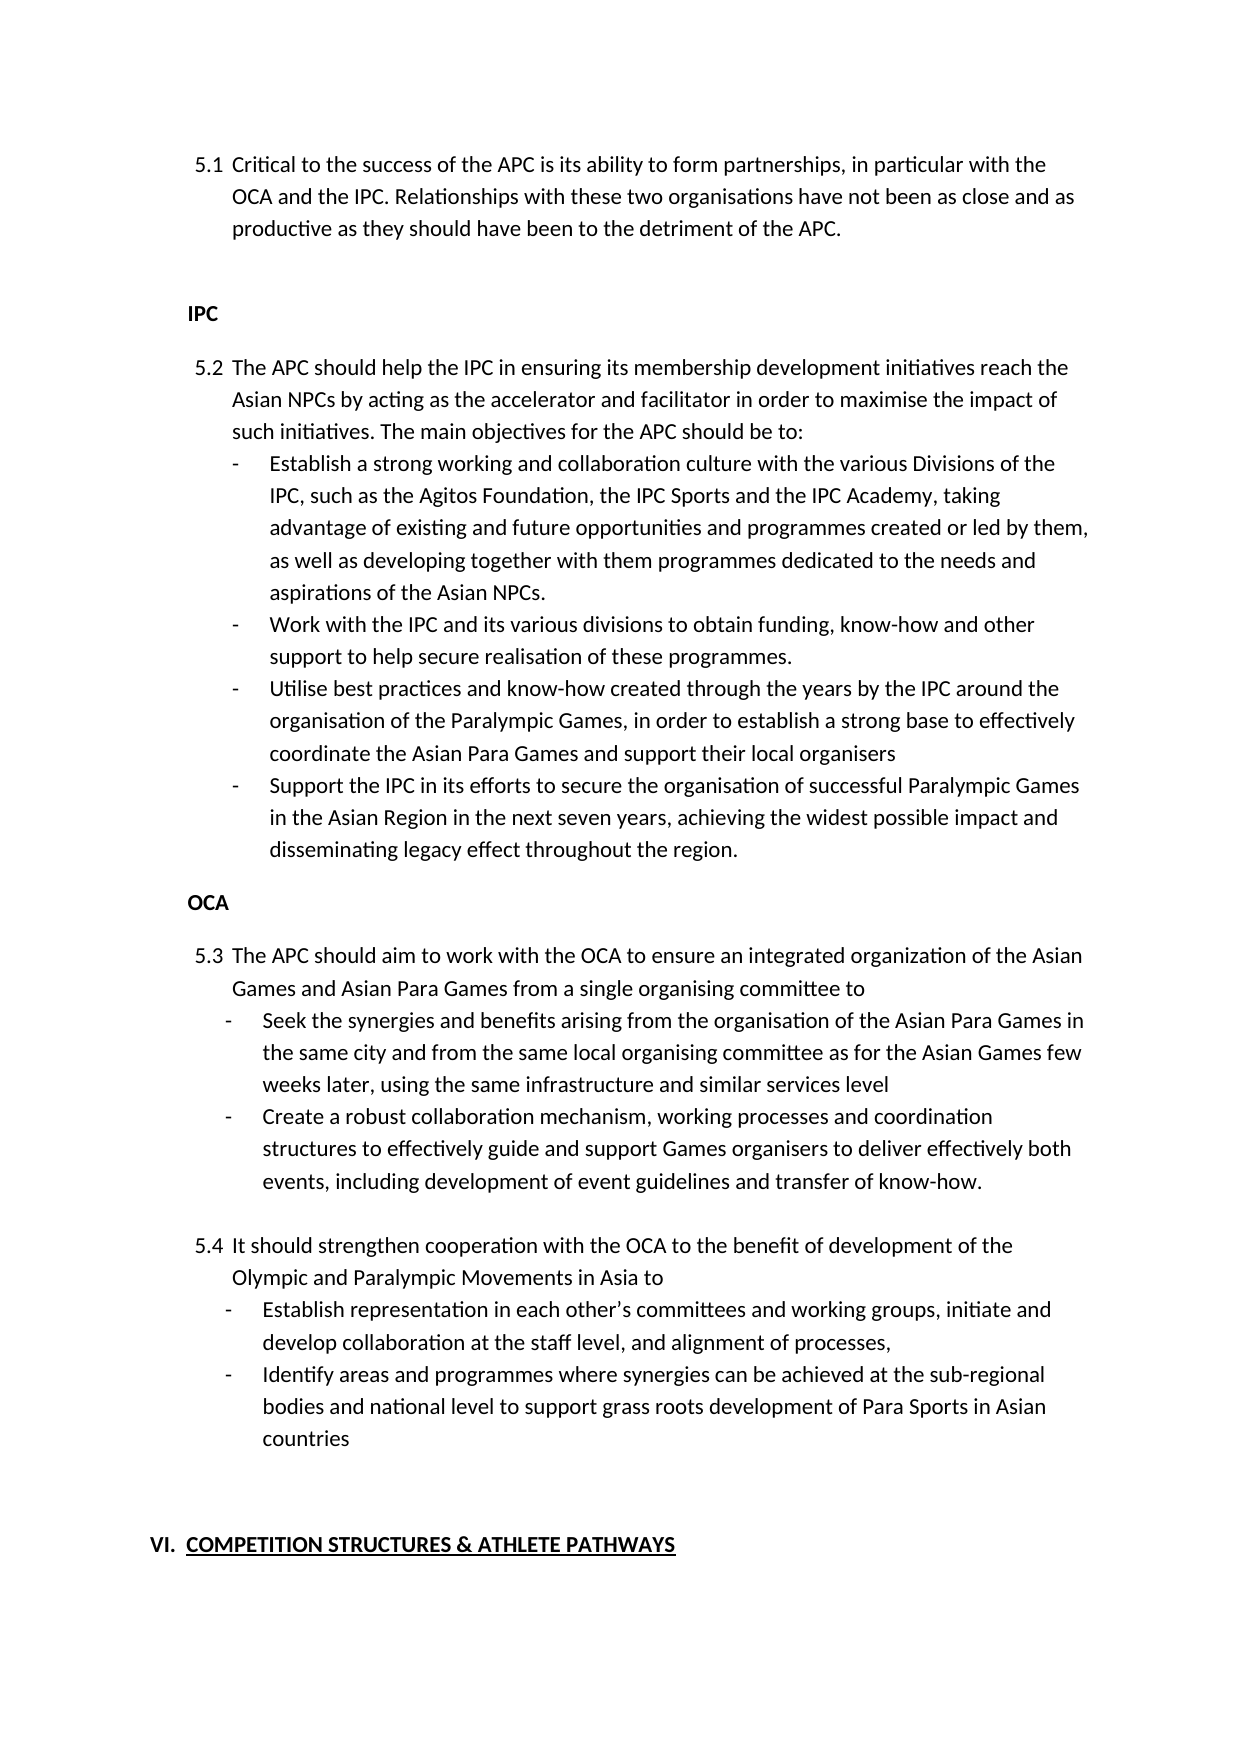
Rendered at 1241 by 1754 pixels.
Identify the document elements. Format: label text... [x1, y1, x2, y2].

text VI. COMPETITION STRUCTURES & ATHLETE PATHWAYS [150, 1530, 1090, 1558]
list Critical to the success of the APC is its ability to form partnerships, in particular with the OCA and the IPC. Relationships with these two organisations have not been as close and as productive as they should have been to the detriment of the APC. [194, 150, 1090, 242]
list It should strengthen cooperation with the OCA to the benefit of development of the Olympic and Paralympic Movements in Asia to [194, 1231, 1090, 1291]
list Create a robust collaboration mechanism, working processes and coordination structures to effectively guide and support Games organisers to deliver effectively both events, including development of event guidelines and transfer of know-how. [225, 1102, 1090, 1195]
list Work with the IPC and its various divisions to obtain funding, know-how and other support to help secure realisation of these programmes. [232, 610, 1090, 670]
list Identify areas and programmes where synergies can be achieved at the sub-regional bodies and national level to support grass roots development of Para Sports in Asian countries [225, 1360, 1090, 1452]
text OCA [187, 888, 1090, 916]
text IPC [187, 299, 1090, 328]
list Utilise best practices and know-how created through the years by the IPC around the organisation of the Paralympic Games, in order to establish a strong base to effectively coordinate the Asian Para Games and support their local organisers [232, 674, 1090, 767]
list The APC should aim to work with the OCA to ensure an integrated organization of the Asian Games and Asian Para Games from a single organising committee to [194, 941, 1090, 1002]
list Establish a strong working and collaboration culture with the various Divisions of the IPC, such as the Agitos Foundation, the IPC Sports and the IPC Academy, taking advantage of existing and future opportunities and programmes created or led by them, as well as developing together with them programmes dedicated to the needs and aspirations of the Asian NPCs. [232, 449, 1090, 606]
list Seek the synergies and benefits arising from the organisation of the Asian Para Games in the same city and from the same local organising committee as for the Asian Games few weeks later, using the same infrastructure and similar services level [225, 1006, 1090, 1098]
list Support the IPC in its efforts to secure the organisation of successful Paralympic Games in the Asian Region in the next seven years, achieving the widest possible impact and disseminating legacy effect throughout the region. [232, 771, 1090, 863]
list The APC should help the IPC in ensuring its membership development initiatives reach the Asian NPCs by acting as the accelerator and facilitator in order to maximise the impact of such initiatives. The main objectives for the APC should be to: [194, 353, 1090, 445]
list Establish representation in each other’s committees and working groups, initiate and develop collaboration at the staff level, and alignment of processes, [225, 1296, 1090, 1356]
